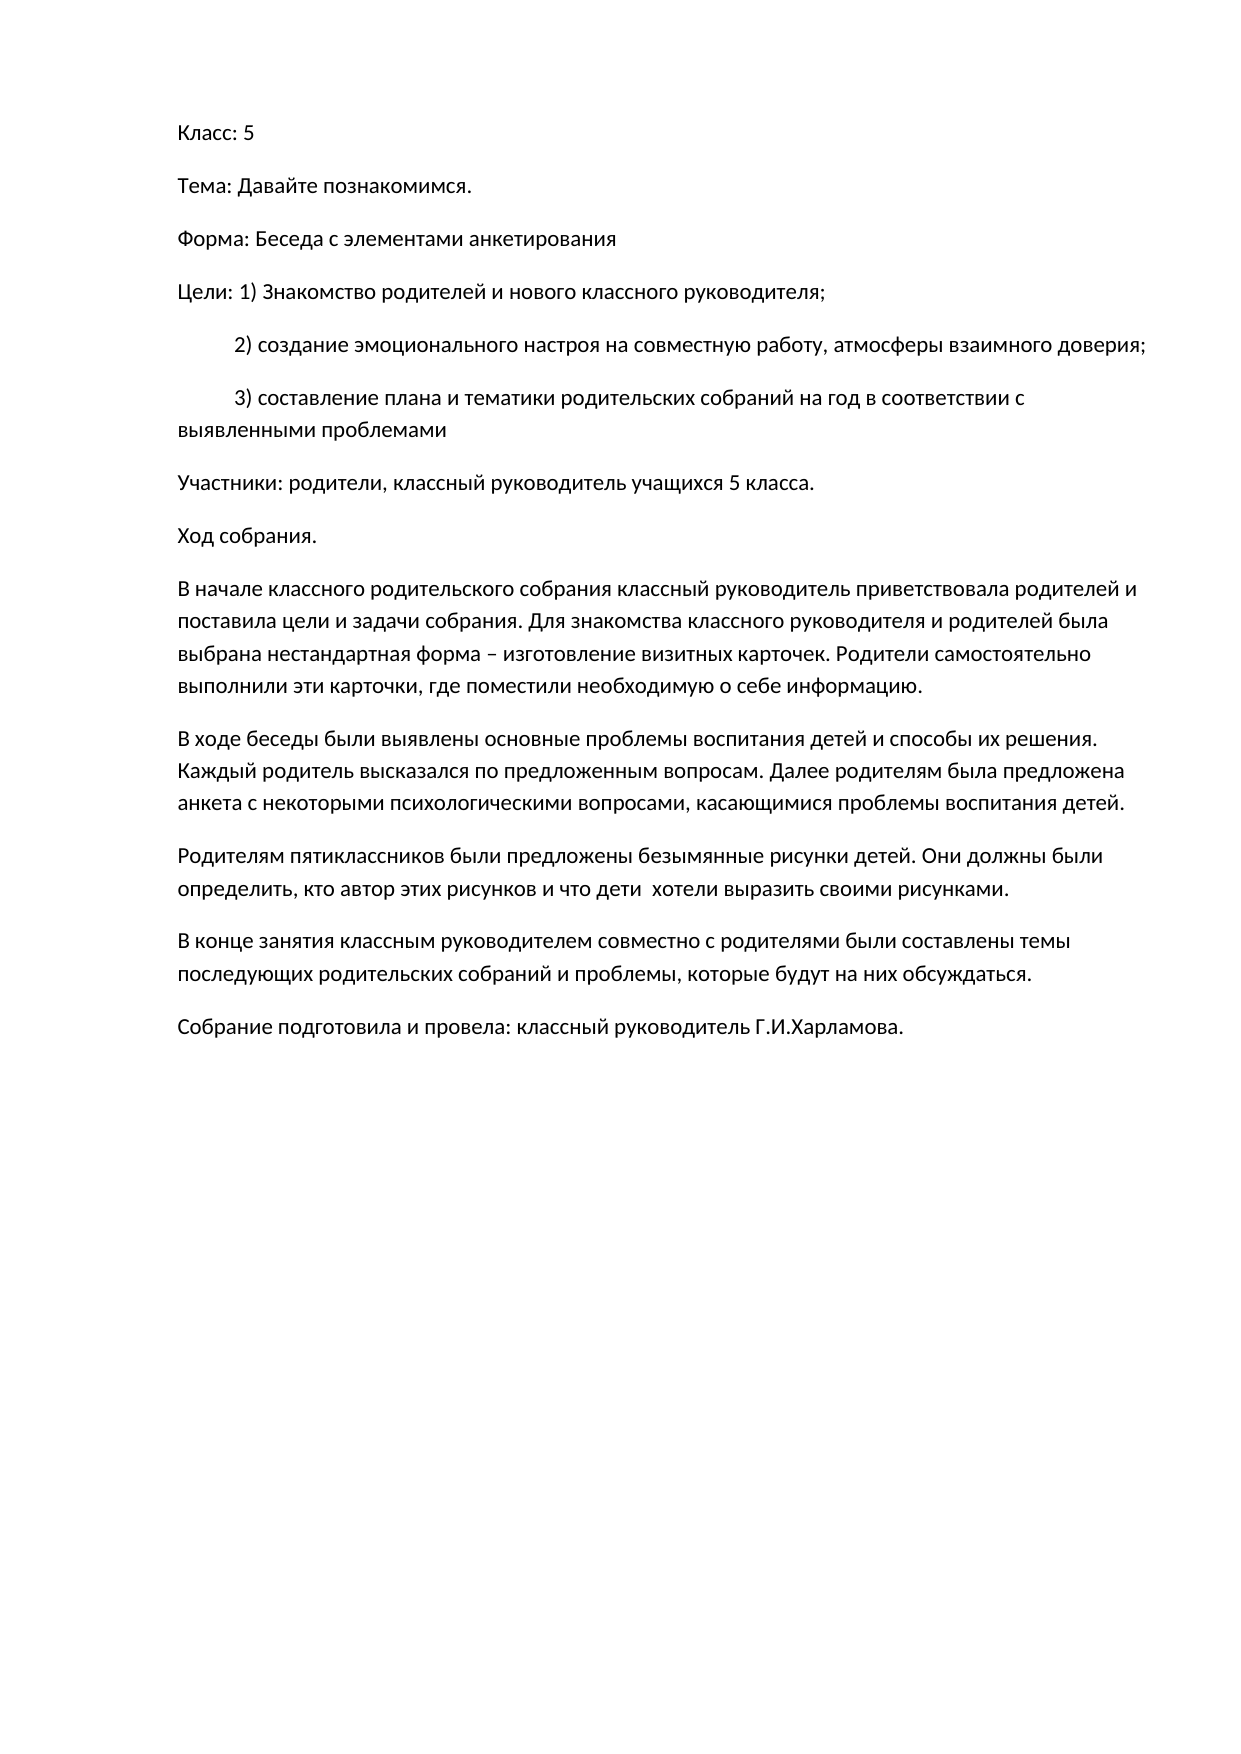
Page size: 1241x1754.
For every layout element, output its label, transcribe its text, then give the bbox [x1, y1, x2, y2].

text Родителям пятиклассников были предложены безымянные рисунки детей. Они должны были определить, кто автор этих рисунков и что дети хотели выразить своими рисунками. [177, 841, 1152, 902]
text Класс: 5 [177, 118, 1152, 146]
text Участники: родители, классный руководитель учащихся 5 класса. [177, 468, 1152, 496]
text В начале классного родительского собрания классный руководитель приветствовала родителей и поставила цели и задачи собрания. Для знакомства классного руководителя и родителей была выбрана нестандартная форма – изготовление визитных карточек. Родители самостоятельно выполнили эти карточки, где поместили необходимую о себе информацию. [177, 574, 1152, 699]
text В конце занятия классным руководителем совместно с родителями были составлены темы последующих родительских собраний и проблемы, которые будут на них обсуждаться. [177, 927, 1152, 987]
text Форма: Беседа с элементами анкетирования [177, 224, 1152, 252]
text Цели: 1) Знакомство родителей и нового классного руководителя; [177, 277, 1152, 305]
text 2) создание эмоционального настроя на совместную работу, атмосферы взаимного доверия; [177, 330, 1152, 358]
text 3) составление плана и тематики родительских собраний на год в соответствии с выявленными проблемами [177, 383, 1152, 443]
text Собрание подготовила и провела: классный руководитель Г.И.Харламова. [177, 1012, 1152, 1040]
text Тема: Давайте познакомимся. [177, 171, 1152, 199]
text Ход собрания. [177, 521, 1152, 549]
text В ходе беседы были выявлены основные проблемы воспитания детей и способы их решения. Каждый родитель высказался по предложенным вопросам. Далее родителям была предложена анкета с некоторыми психологическими вопросами, касающимися проблемы воспитания детей. [177, 724, 1152, 816]
